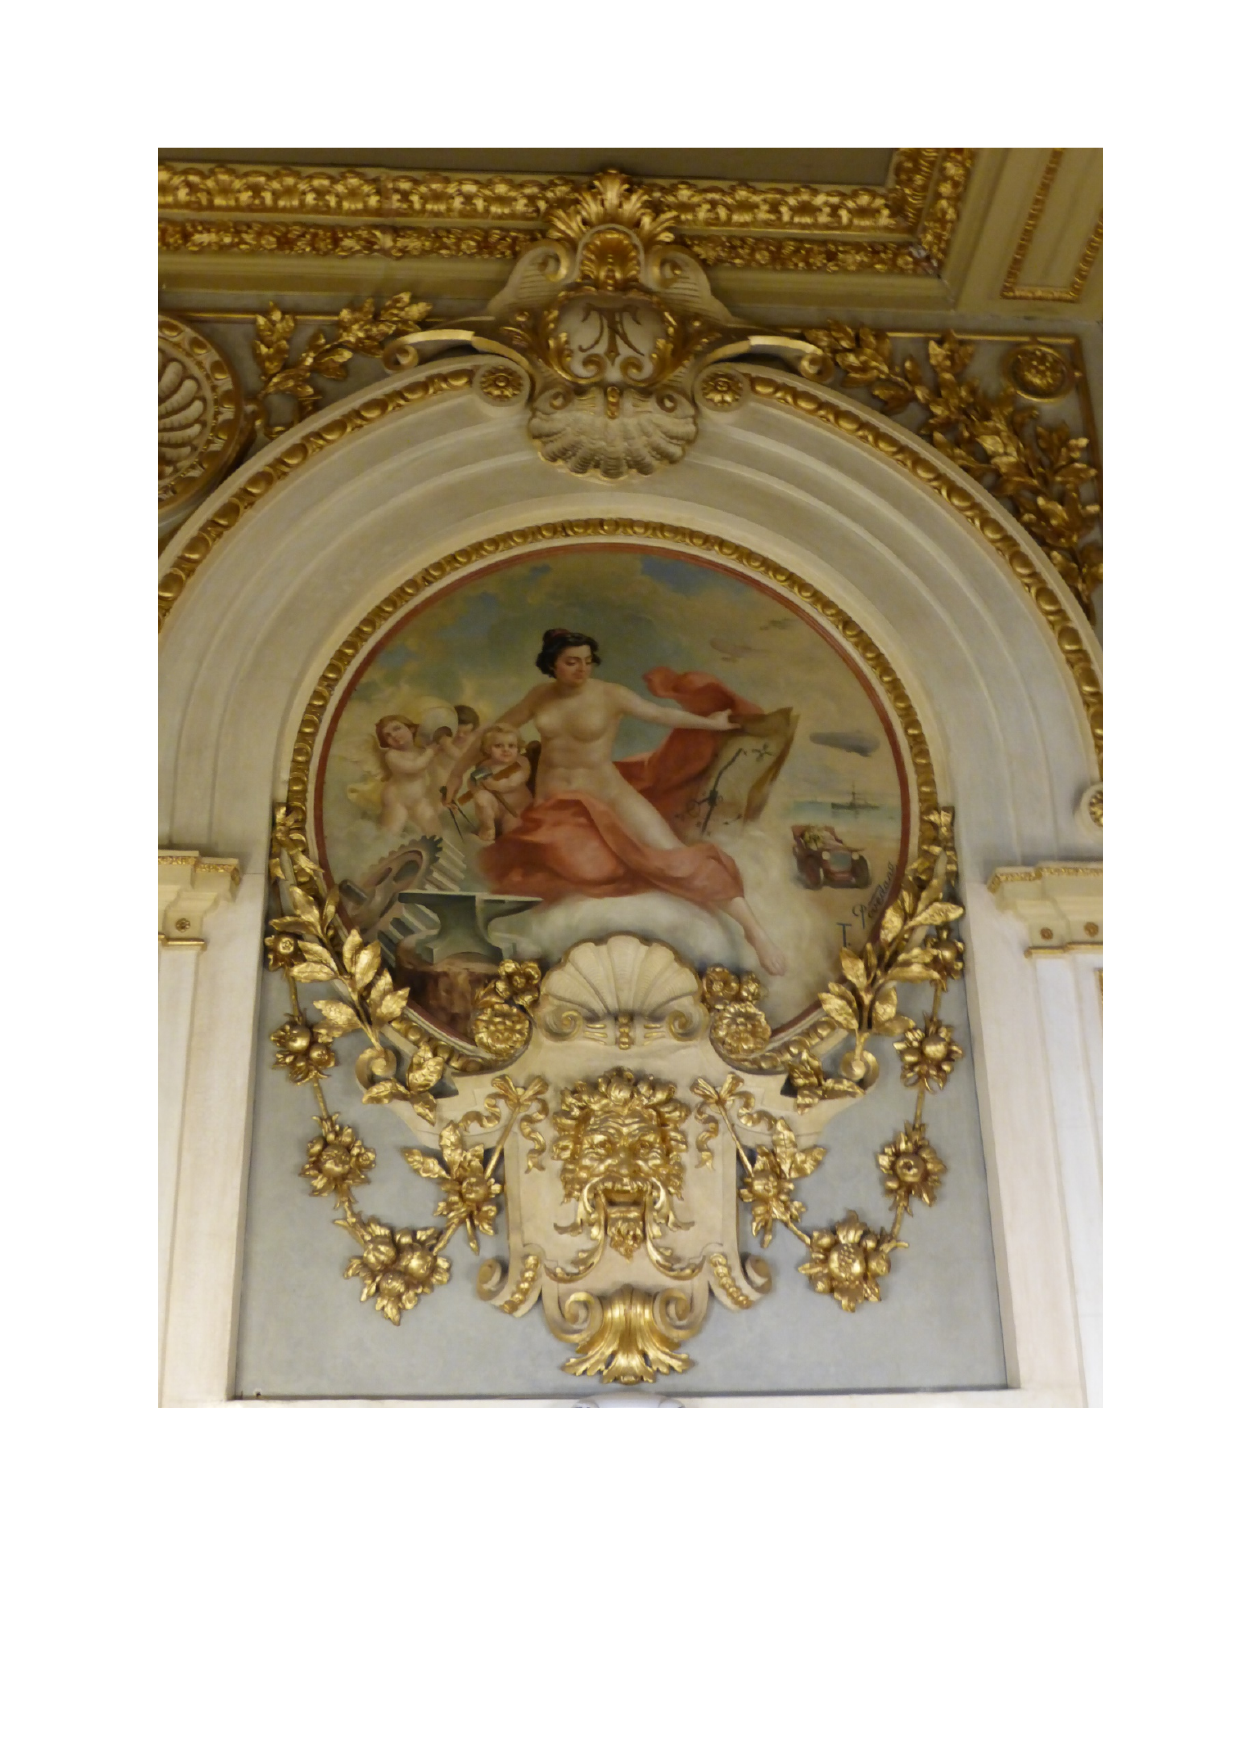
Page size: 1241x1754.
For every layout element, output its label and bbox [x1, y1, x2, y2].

picture [159, 149, 1103, 1407]
